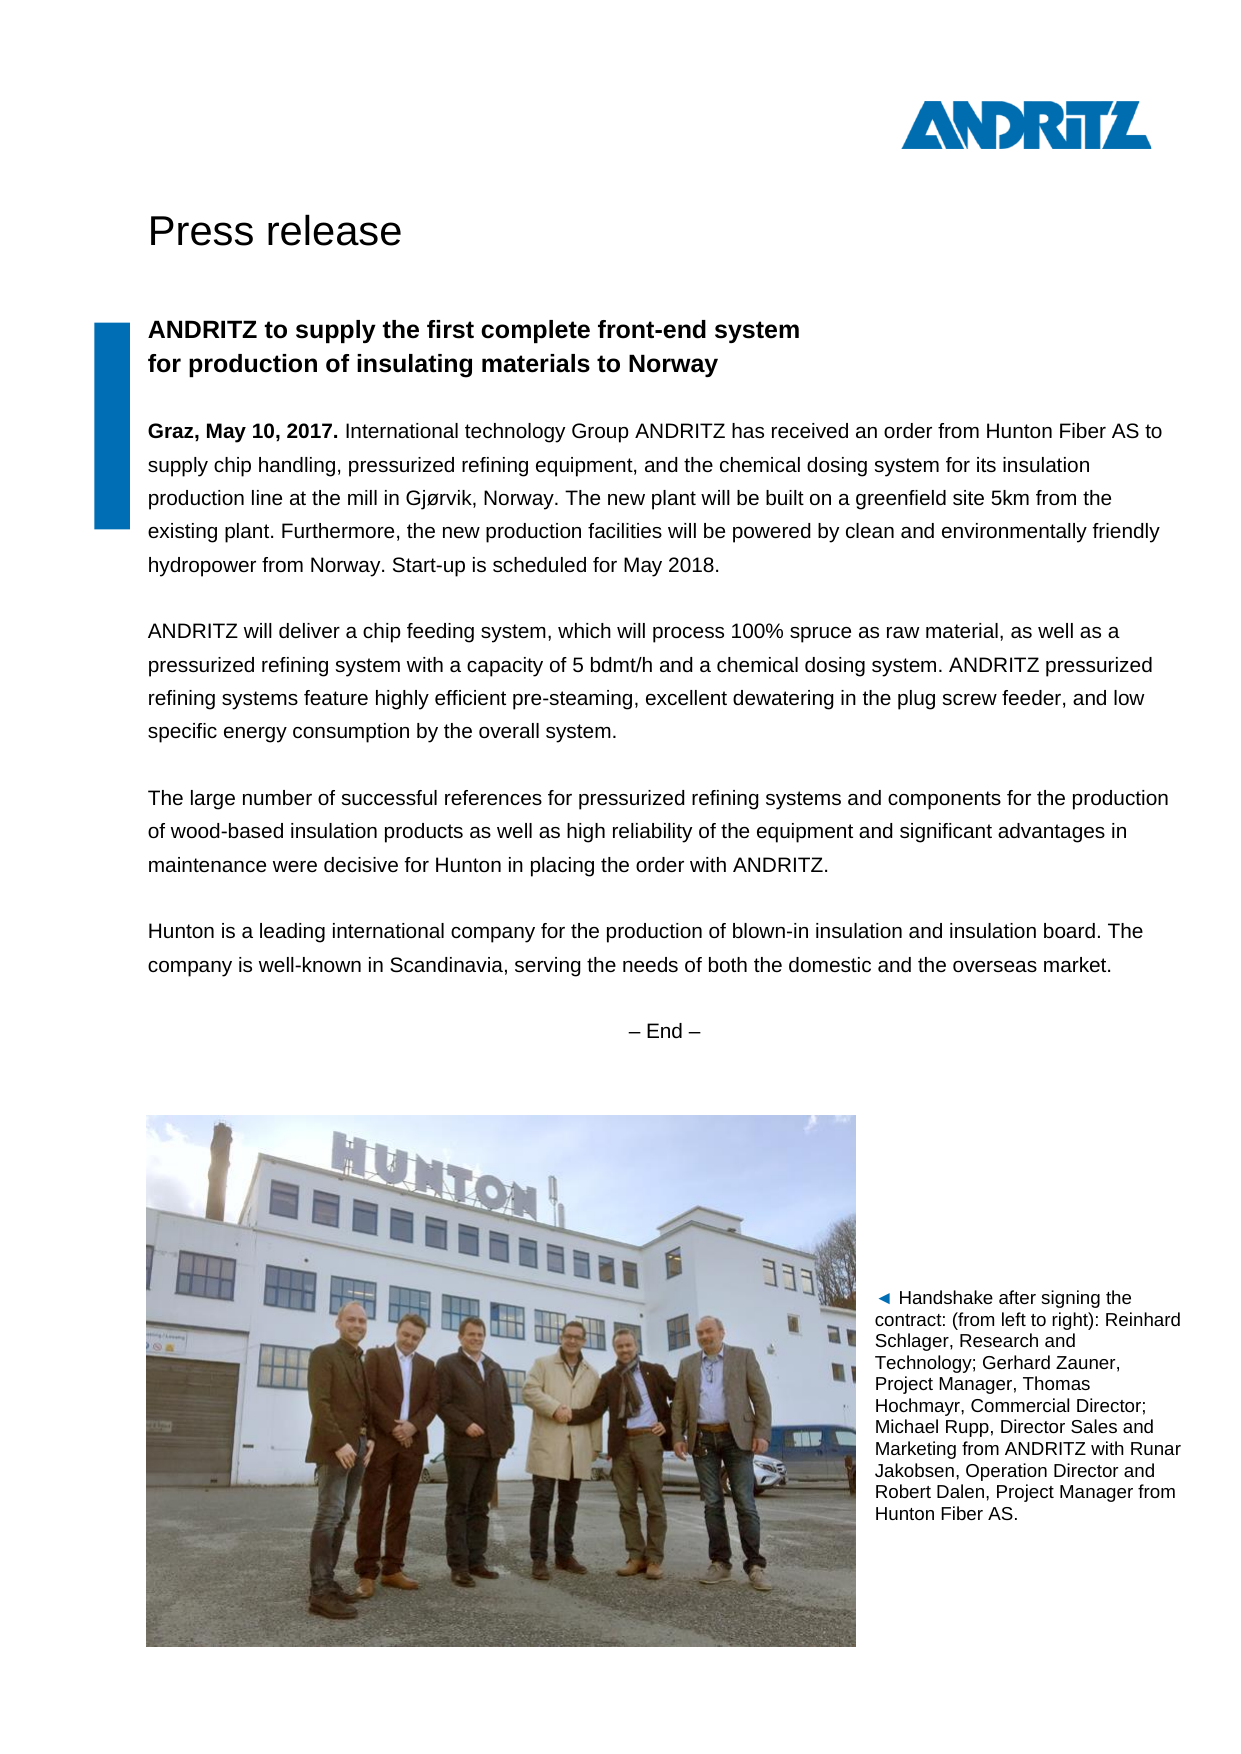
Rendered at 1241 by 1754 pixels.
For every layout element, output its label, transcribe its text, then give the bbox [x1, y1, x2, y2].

picture [901, 101, 1152, 149]
text Andritz to supply the first complete front-end system for production of insulating materials to Norway [148, 312, 1181, 379]
text ANDRITZ will deliver a chip feeding system, which will process 100% spruce as raw material, as well as a pressurized refining system with a capacity of 5 bdmt/h and a chemical dosing system. ANDRITZ pressurized refining systems feature highly efficient pre-steaming, excellent dewatering in the plug screw feeder, and low specific energy consumption by the overall system. [148, 612, 1181, 745]
picture [146, 1115, 856, 1647]
text Hunton is a leading international company for the production of blown-in insulation and insulation board. The company is well-known in Scandinavia, serving the needs of both the domestic and the overseas market. [148, 912, 1181, 979]
text The large number of successful references for pressurized refining systems and components for the production of wood-based insulation products as well as high reliability of the equipment and significant advantages in maintenance were decisive for Hunton in placing the order with ANDRITZ. [148, 779, 1181, 879]
text ◄ Handshake after signing the contract: (from left to right): Reinhard Schlager, Research and Technology; Gerhard Zauner, Project Manager, Thomas Hochmayr, Commercial Director; Michael Rupp, Director Sales and Marketing from ANDRITZ with Runar Jakobsen, Operation Director and Robert Dalen, Project Manager from Hunton Fiber AS. [856, 1287, 1181, 1524]
title Press release [148, 207, 1181, 255]
text – End – [148, 1012, 1181, 1045]
text Graz, May 10, 2017. International technology Group Andritz has received an order from Hunton Fiber AS to supply chip handling, pressurized refining equipment, and the chemical dosing system for its insulation production line at the mill in Gjørvik, Norway. The new plant will be built on a greenfield site 5km from the existing plant. Furthermore, the new production facilities will be powered by clean and environmentally friendly hydropower from Norway. Start-up is scheduled for May 2018. [148, 412, 1181, 579]
